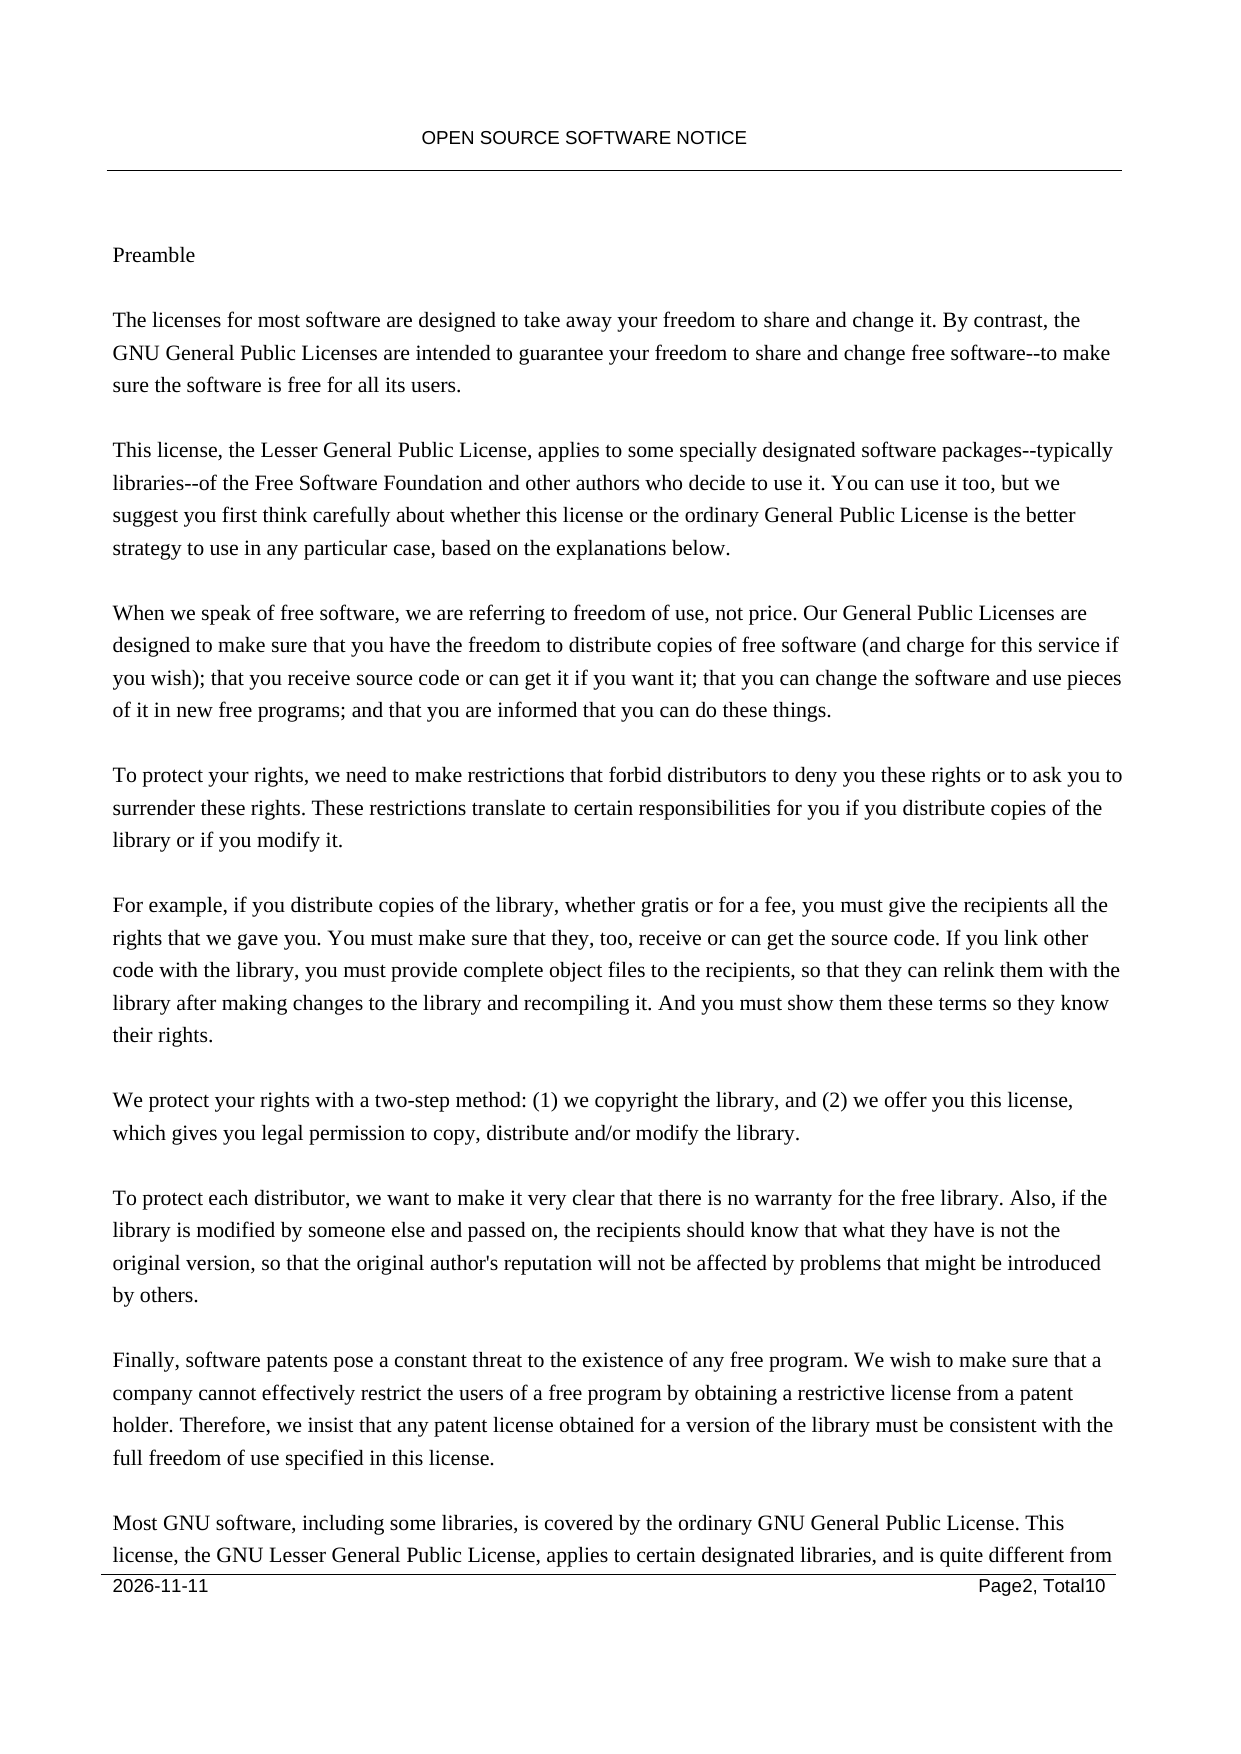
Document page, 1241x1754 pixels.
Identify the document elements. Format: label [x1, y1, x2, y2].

text [112, 206, 1128, 1571]
